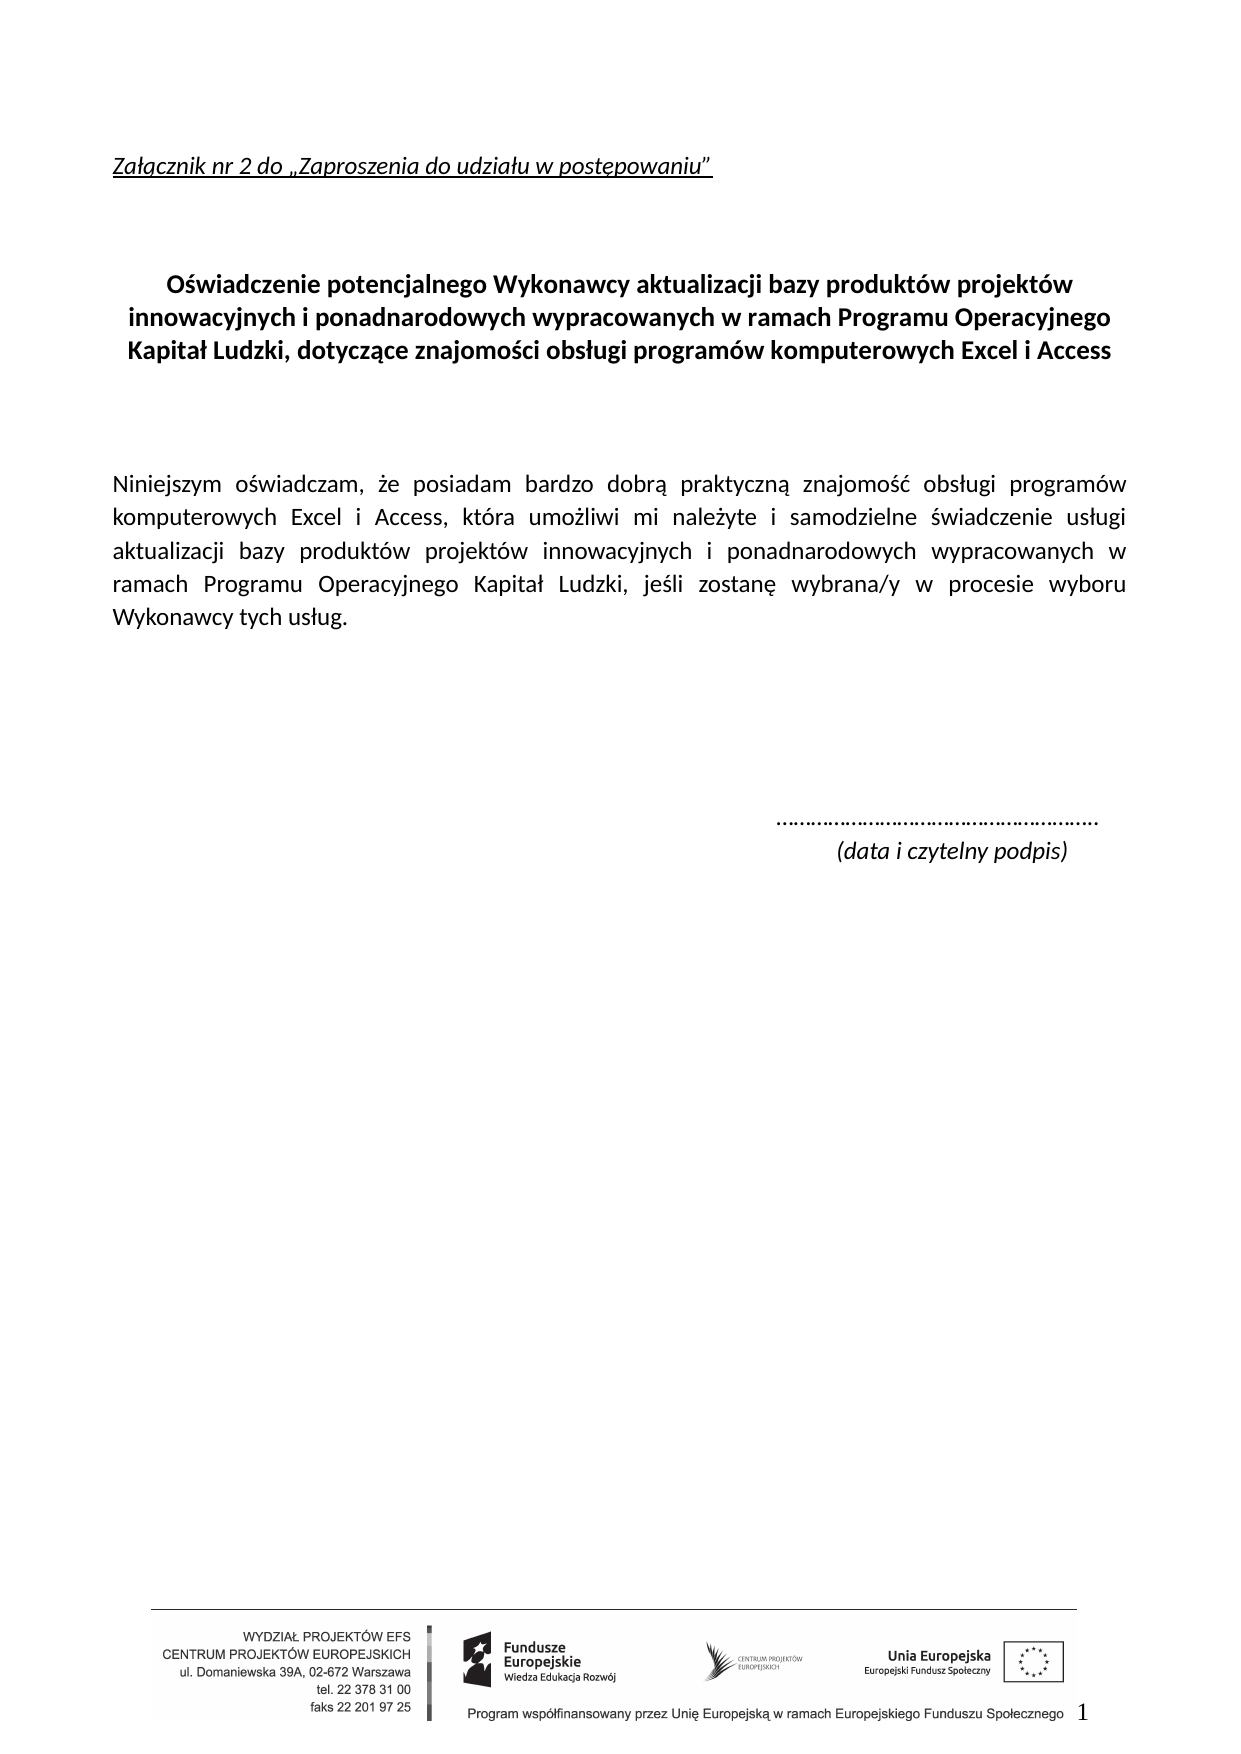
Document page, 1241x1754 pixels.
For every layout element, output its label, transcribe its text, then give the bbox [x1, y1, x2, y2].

text Niniejszym oświadczam, że posiadam bardzo dobrą praktyczną znajomość obsługi programów komputerowych Excel i Access, która umożliwi mi należyte i samodzielne świadczenie usługi aktualizacji bazy produktów projektów innowacyjnych i ponadnarodowych wypracowanych w ramach Programu Operacyjnego Kapitał Ludzki, jeśli zostanę wybrana/y w procesie wyboru Wykonawcy tych usług. [112, 466, 1128, 632]
subtitle Oświadczenie potencjalnego Wykonawcy aktualizacji bazy produktów projektów innowacyjnych i ponadnarodowych wypracowanych w ramach Programu Operacyjnego Kapitał Ludzki, dotyczące znajomości obsługi programów komputerowych Excel i Access [112, 267, 1128, 366]
text (data i czytelny podpis) [702, 832, 1128, 866]
text ……………………………………………….. [702, 799, 1128, 832]
text Załącznik nr 2 do „Zaproszenia do udziału w postępowaniu” [112, 150, 1128, 181]
picture [151, 1609, 1077, 1721]
